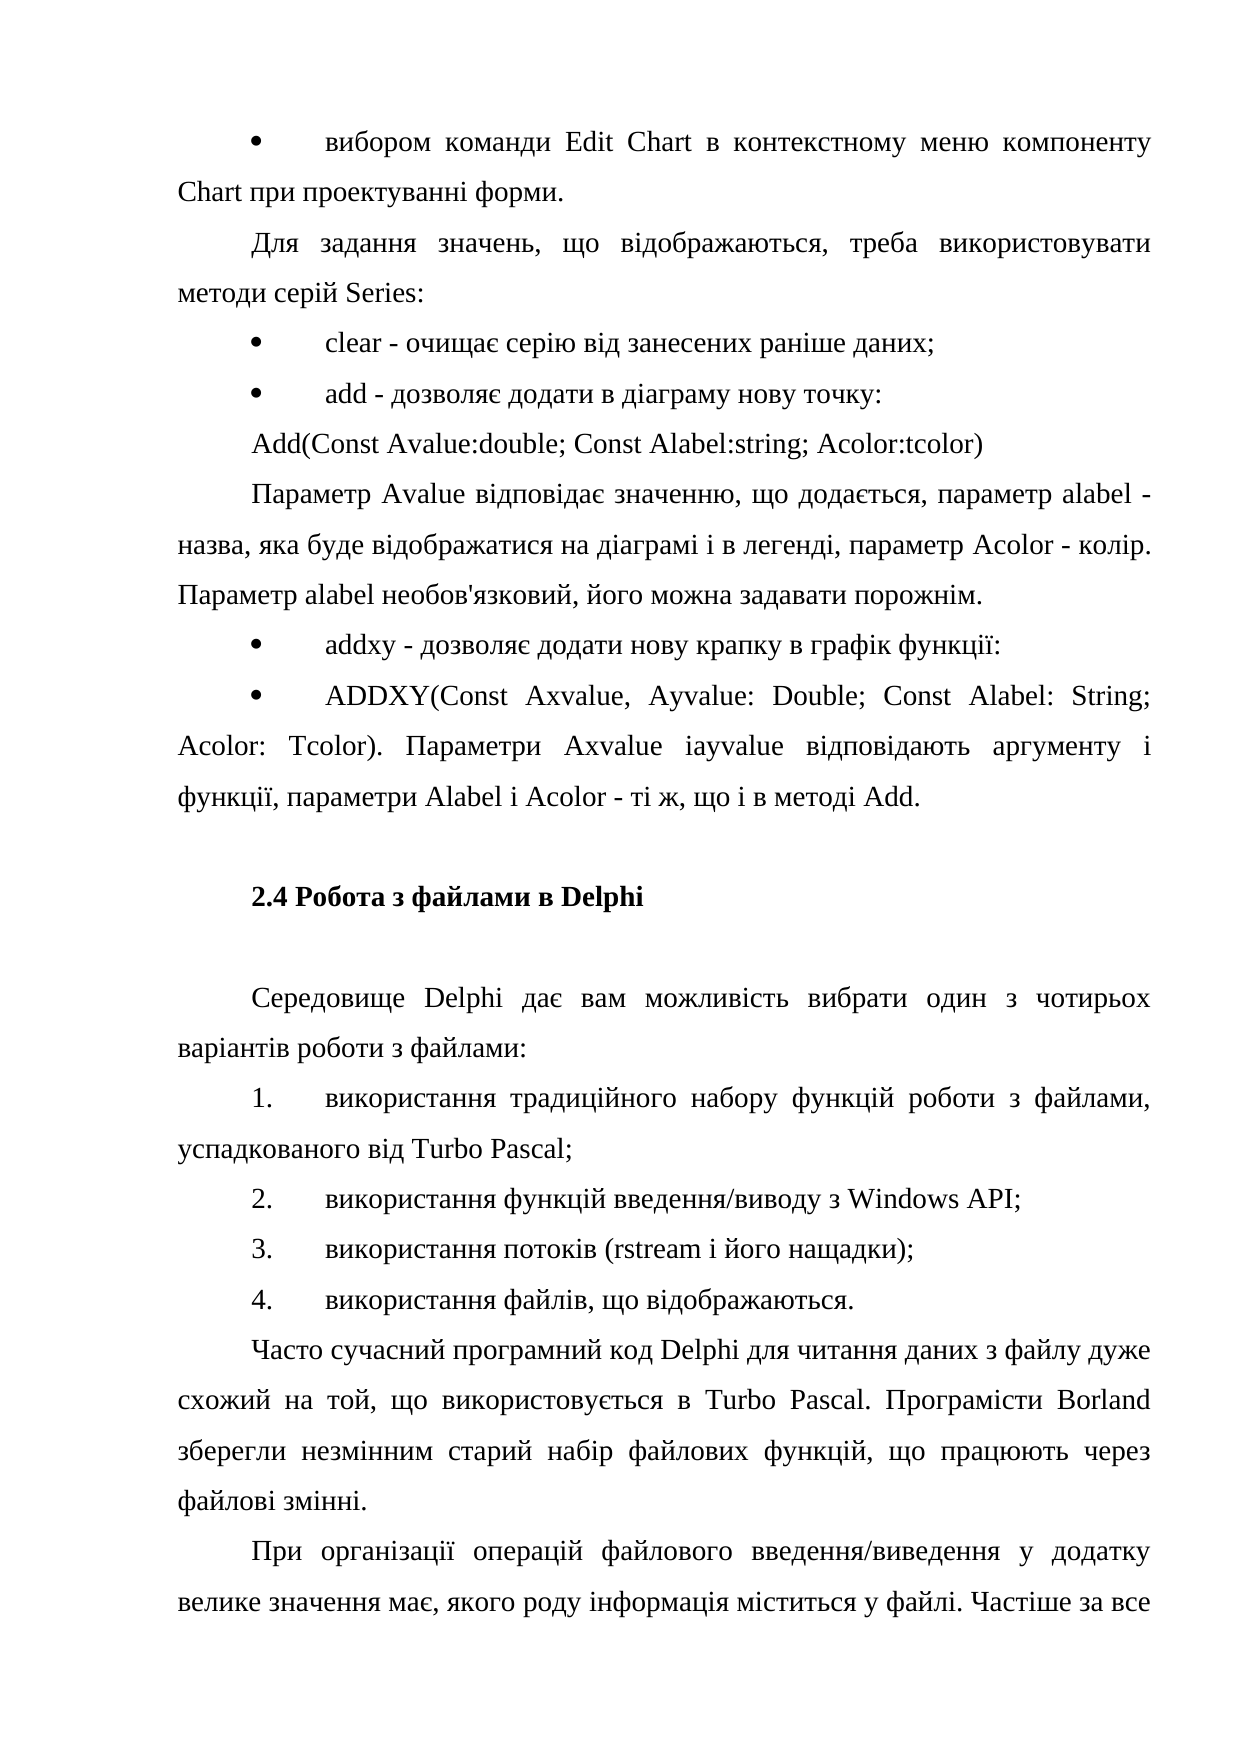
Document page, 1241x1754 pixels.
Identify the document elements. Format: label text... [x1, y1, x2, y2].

list add - дозволяє додати в діаграму нову точку: [177, 376, 1152, 409]
list використання файлів, що відображаються. [177, 1282, 1152, 1315]
list clear - очищає серію від занесених раніше даних; [177, 325, 1152, 359]
subtitle 2.4 Робота з файлами в Delphi [177, 879, 1152, 913]
text Для задання значень, що відображаються, треба використовувати методи серій Series: [177, 225, 1152, 309]
list вибором команди Edit Chart в контекстному меню компоненту Chart при проектуванні форми. [177, 124, 1152, 208]
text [177, 1533, 1152, 1617]
list використання потоків (rstream і його нащадки); [177, 1231, 1152, 1265]
text Середовище Delphi дає вам можливість вибрати один з чотирьох варіантів роботи з файлами: [177, 980, 1152, 1064]
text Часто сучасний програмний код Delphi для читання даних з файлу дуже схожий на той, що використовується в Turbo Pascal. Програмісти Borland зберегли незмінним старий набір файлових функцій, що працюють через файлові змінні. [177, 1332, 1152, 1517]
list Add(Const Avalue:double; Const Alabel:string; Acolor:tcolor) [177, 426, 1152, 460]
list використання традиційного набору функцій роботи з файлами, успадкованого від Turbo Pascal; [177, 1081, 1152, 1164]
list використання функцій введення/виводу з Windows API; [177, 1181, 1152, 1215]
list Параметр Avalue відповідає значенню, що додається, параметр alabel - назва, яка буде відображатися на діаграмі і в легенді, параметр Acolor - колір. Параметр alabel необов'язковий, його можна задавати порожнім. [177, 477, 1152, 611]
list addxy - дозволяє додати нову крапку в графік функції: [177, 627, 1152, 661]
list ADDXY(Const Axvalue, Ayvalue: Double; Const Alabel: String; Acolor: Tcolor). Параметри Axvalue іayvalue відповідають аргументу і функції, параметри Alabel і Acolor - ті ж, що і в методі Add. [177, 678, 1152, 812]
